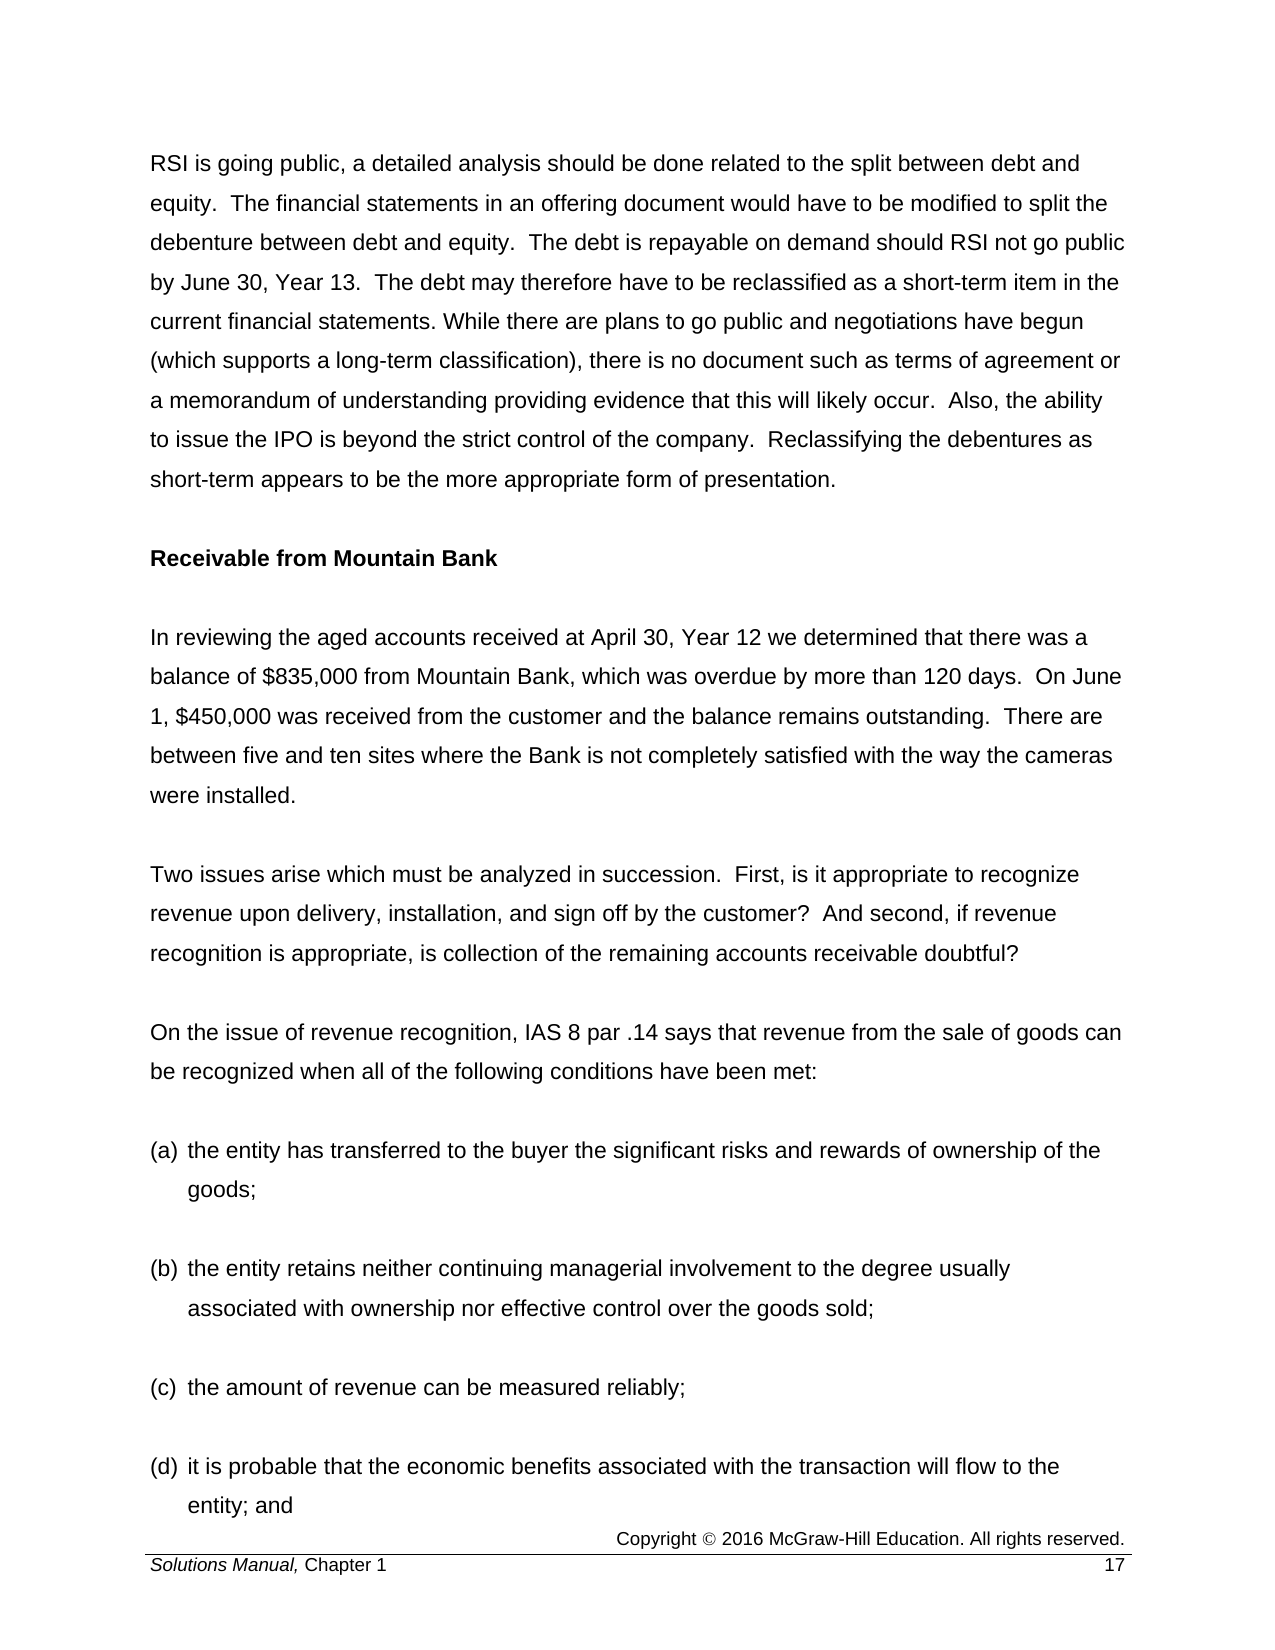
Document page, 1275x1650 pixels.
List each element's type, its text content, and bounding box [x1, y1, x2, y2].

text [150, 150, 1125, 492]
title In reviewing the aged accounts received at April 30, Year 12 we determined that there was a balance of $835,000 from Mountain Bank, which was overdue by more than 120 days. On June 1, $450,000 was received from the customer and the balance remains outstanding. There are between five and ten sites where the Bank is not completely satisfied with the way the cameras were installed. [150, 624, 1125, 808]
text (a) the entity has transferred to the buyer the significant risks and rewards of ownership of the goods; [150, 1137, 1125, 1203]
text (c) the amount of revenue can be measured reliably; [150, 1374, 1125, 1400]
title On the issue of revenue recognition, IAS 8 par .14 says that revenue from the sale of goods can be recognized when all of the following conditions have been met: [150, 1018, 1125, 1084]
title Two issues arise which must be analyzed in succession. First, is it appropriate to recognize revenue upon delivery, installation, and sign off by the customer? And second, if revenue recognition is appropriate, is collection of the remaining accounts receivable doubtful? [150, 861, 1125, 966]
title Receivable from Mountain Bank [150, 545, 1125, 571]
text (b) the entity retains neither continuing managerial involvement to the degree usually associated with ownership nor effective control over the goods sold; [150, 1255, 1125, 1321]
text (d) it is probable that the economic benefits associated with the transaction will flow to the entity; and [150, 1453, 1125, 1519]
